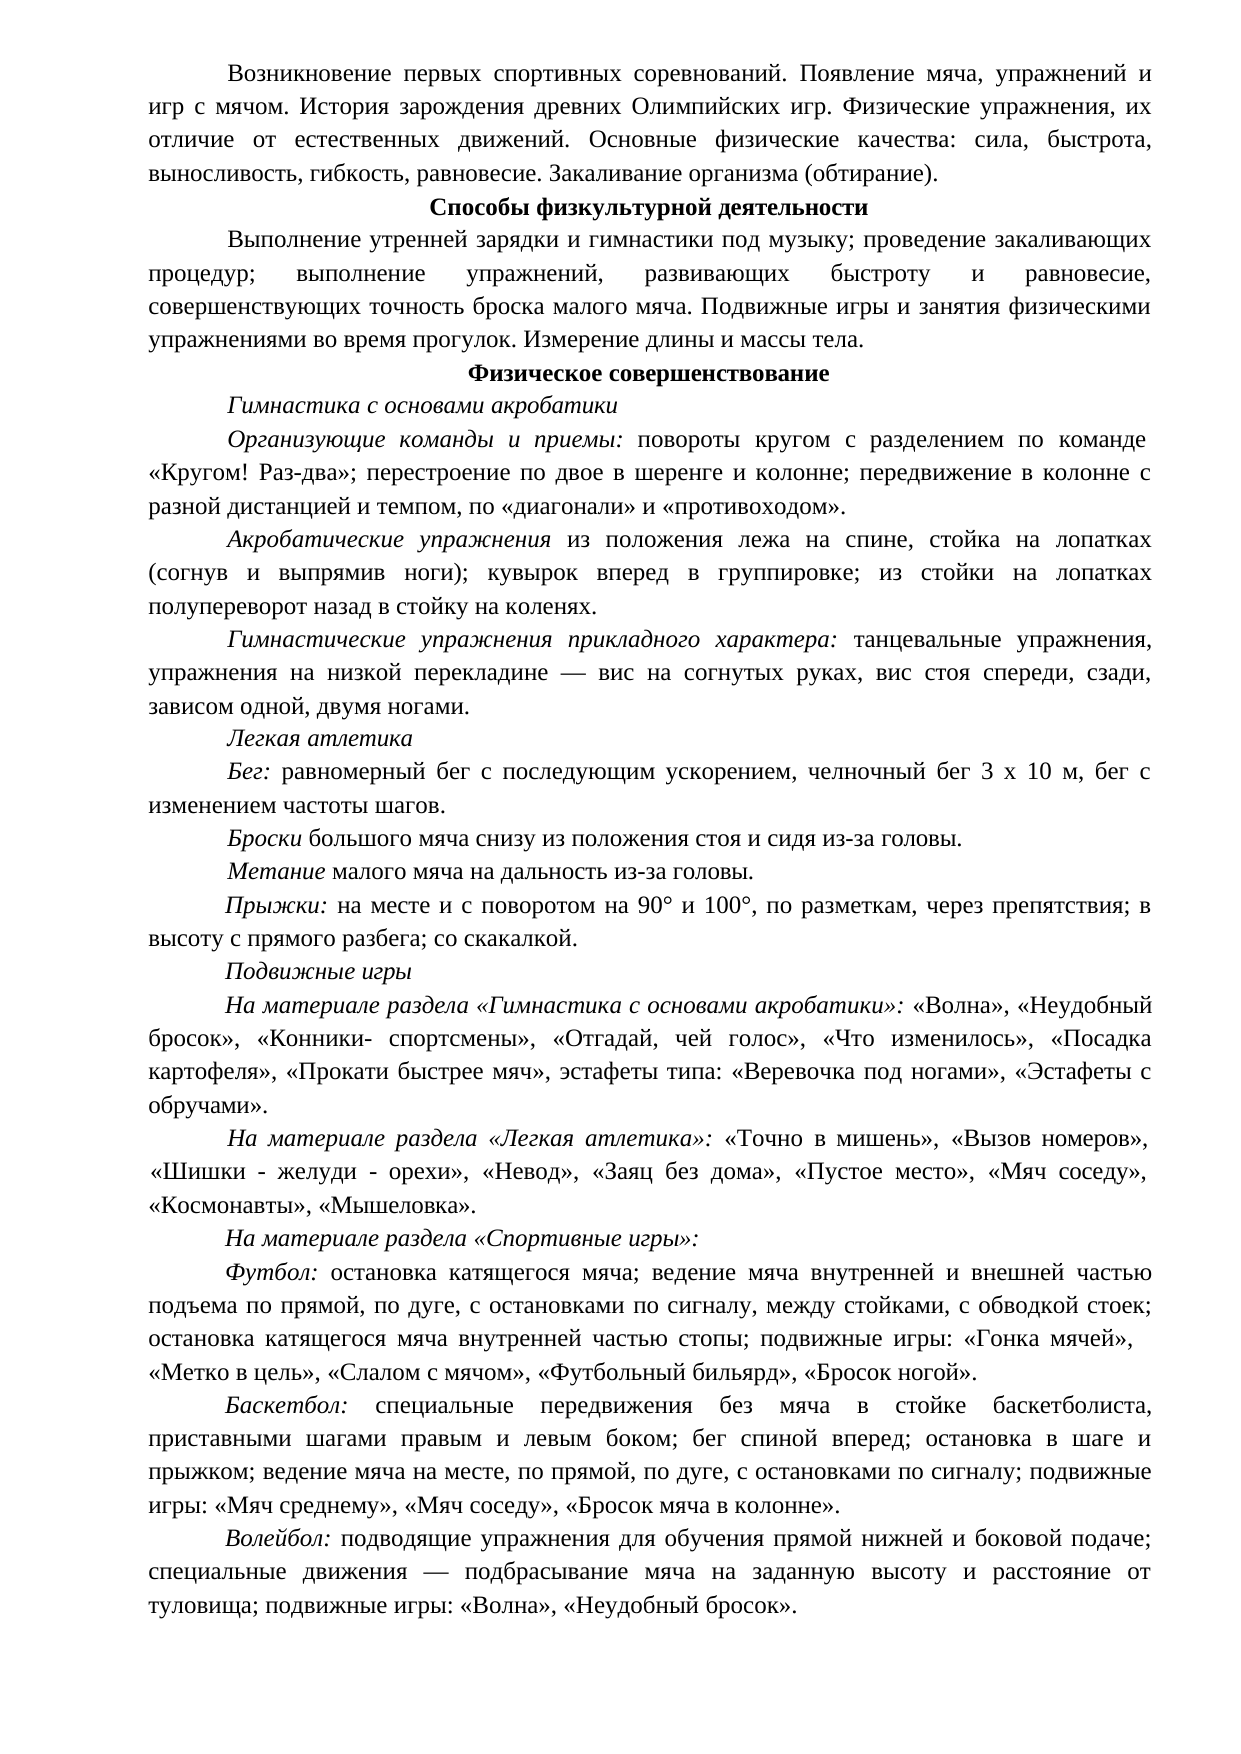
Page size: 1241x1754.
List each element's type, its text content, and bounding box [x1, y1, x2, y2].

subtitle Способы физкультурной деятельности [429, 192, 1196, 220]
text Организующие команды и приемы: повороты кругом с разделением по команде [227, 424, 1196, 453]
text Футбол: остановка катящегося мяча; ведение мяча внутренней и внешней частью подъема по прямой, по дуге, с остановками по сигналу, между стойками, с обводкой стоек; остановка катящегося мяча внутренней частью стопы; подвижные игры: «Гонка мячей», [148, 1257, 1153, 1351]
text Выполнение утренней зарядки и гимнастики под музыку; проведение закаливающих процедур; выполнение упражнений, развивающих быстроту и равновесие, совершенствующих точность броска малого мяча. Подвижные игры и занятия физическими упражнениями во время прогулок. Измерение длины и массы тела. [148, 224, 1152, 353]
text Бег: равномерный бег с последующим ускорением, челночный бег 3 х 10 м, бег с изменением частоты шагов. [148, 756, 1152, 818]
text Возникновение первых спортивных соревнований. Появление мяча, упражнений и игр с мячом. История зарождения древних Олимпийских игр. Физические упражнения, их отличие от естественных движений. Основные физические качества: сила, быстрота, выносливость, гибкость, равновесие. Закаливание организма (обтирание). [148, 58, 1153, 186]
text На материале раздела «Легкая атлетика»: «Точно в мишень», «Вызов номеров», [148, 1123, 1148, 1152]
text Прыжки: на месте и с поворотом на 90° и 100°, по разметкам, через препятствия; в высоту с прямого разбега; со скакалкой. [148, 890, 1152, 952]
text Метание малого мяча на дальность из-за головы. [227, 856, 1196, 885]
text Броски большого мяча снизу из положения стоя и сидя из-за головы. [227, 823, 1196, 852]
text «Метко в цель», «Слалом с мячом», «Футбольный бильярд», «Бросок ногой». [148, 1357, 1196, 1386]
text «Кругом! Раз-два»; перестроение по двое в шеренге и колонне; передвижение в колонне с разной дистанцией и темпом, по «диагонали» и «противоходом». [148, 457, 1152, 519]
text Волейбол: подводящие упражнения для обучения прямой нижней и боковой подаче; специальные движения — подбрасывание мяча на заданную высоту и расстояние от туловища; подвижные игры: «Волна», «Неудобный бросок». [148, 1523, 1152, 1618]
subtitle Физическое совершенствование [468, 358, 1196, 387]
text Легкая атлетика [227, 724, 1196, 752]
text Акробатические упражнения из положения лежа на спине, стойка на лопатках (согнув и выпрямив ноги); кувырок вперед в группировке; из стойки на лопатках полупереворот назад в стойку на коленях. [148, 524, 1153, 619]
text Подвижные игры [225, 957, 1196, 985]
text «Шишки - желуди - орехи», «Невод», «Заяц без дома», «Пустое место», «Мяч соседу», [103, 1156, 1147, 1185]
text Гимнастика с основами акробатики [227, 390, 1196, 419]
text Гимнастические упражнения прикладного характера: танцевальные упражнения, упражнения на низкой перекладине — вис на согнутых руках, вис стоя спереди, сзади, зависом одной, двумя ногами. [148, 624, 1152, 719]
text На материале раздела «Гимнастика с основами акробатики»: «Волна», «Неудобный бросок», «Конники- спортсмены», «Отгадай, чей голос», «Что изменилось», «Посадка картофеля», «Прокати быстрее мяч», эстафеты типа: «Веревочка под ногами», «Эстафеты с обручами». [148, 990, 1152, 1118]
text «Космонавты», «Мышеловка». [148, 1190, 1196, 1218]
text Баскетбол: специальные передвижения без мяча в стойке баскетболиста, приставными шагами правым и левым боком; бег спиной вперед; остановка в шаге и прыжком; ведение мяча на месте, по прямой, по дуге, с остановками по сигналу; подвижные игры: «Мяч среднему», «Мяч соседу», «Бросок мяча в колонне». [148, 1390, 1153, 1518]
text На материале раздела «Спортивные игры»: [225, 1223, 1196, 1252]
